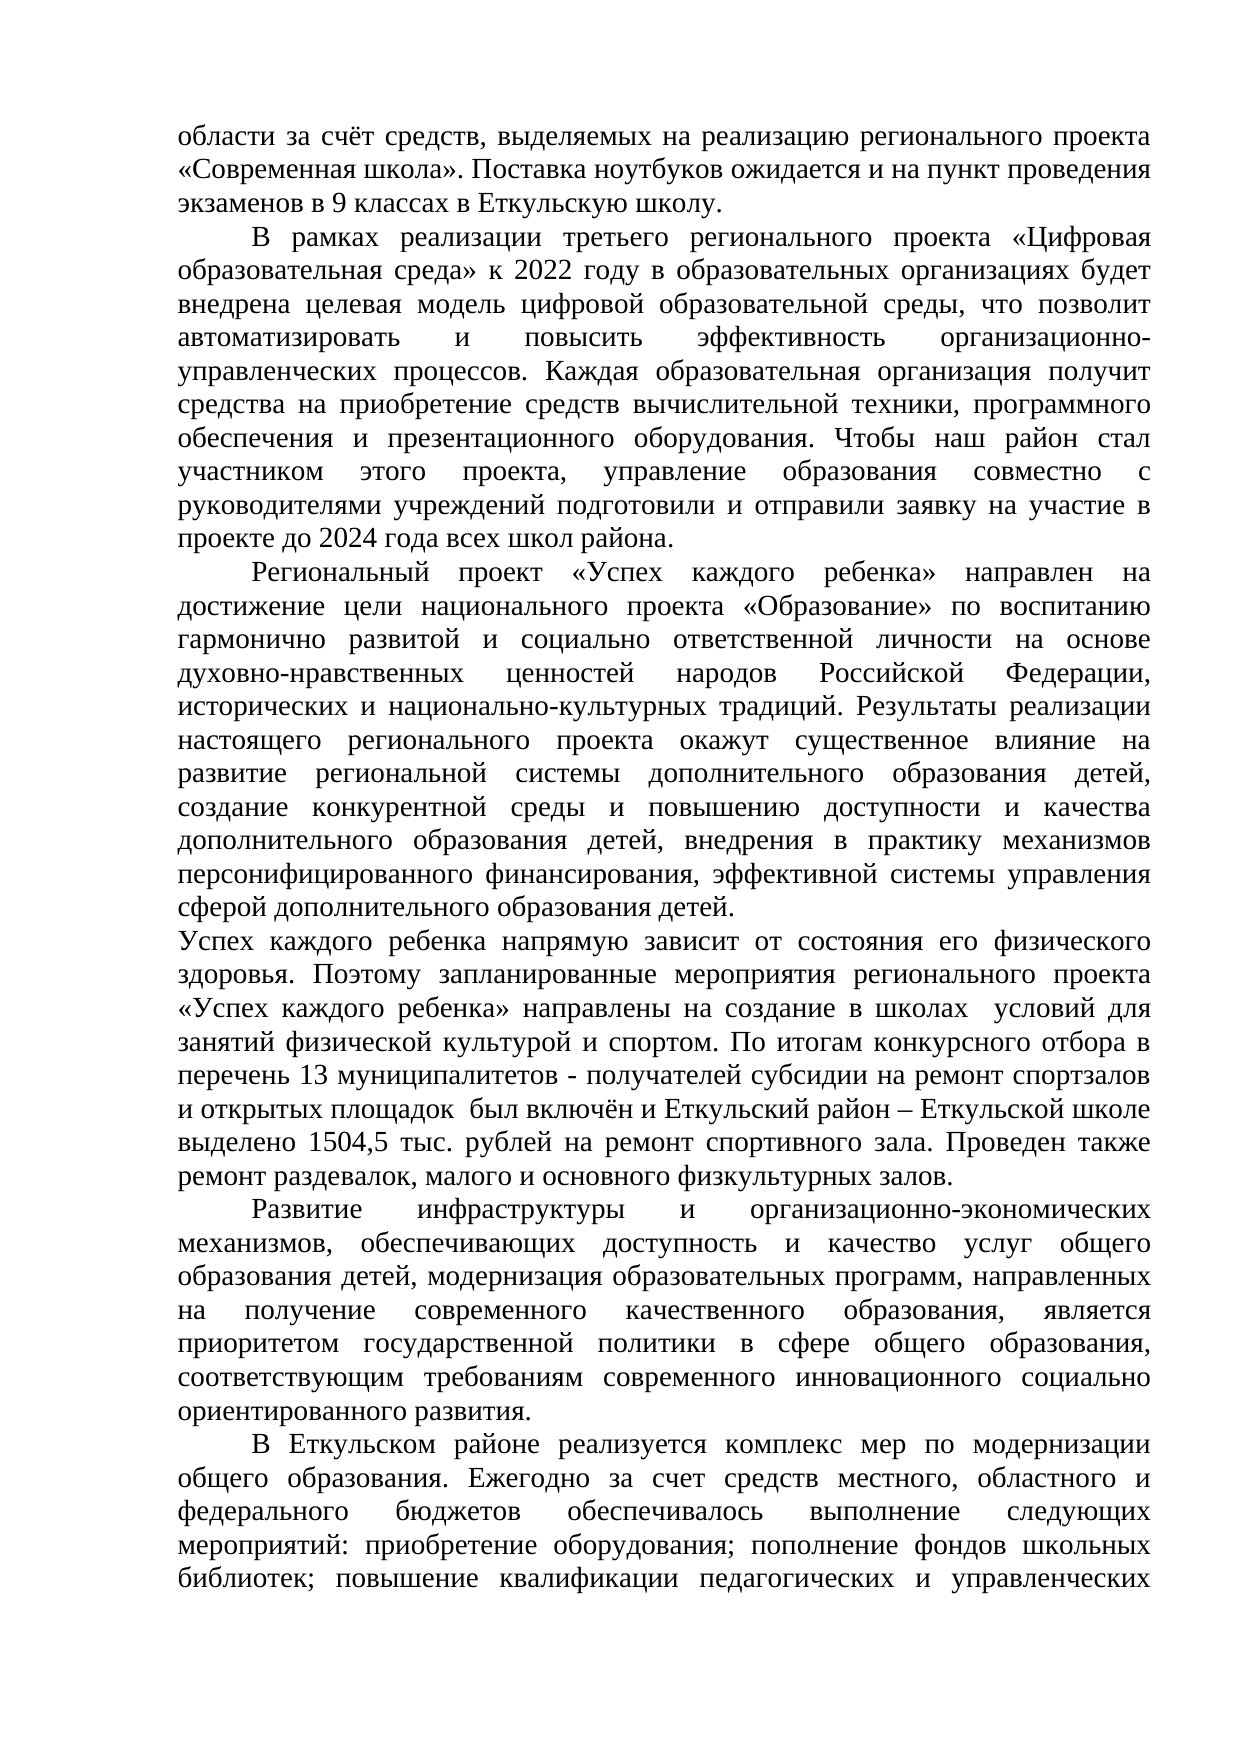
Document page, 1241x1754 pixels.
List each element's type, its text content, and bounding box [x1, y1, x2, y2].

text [177, 1426, 1152, 1594]
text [177, 118, 1152, 219]
text Региональный проект «Успех каждого ребенка» направлен на достижение цели национального проекта «Образование» по воспитанию гармонично развитой и социально ответственной личности на основе духовно-нравственных ценностей народов Российской Федерации, исторических и национально-культурных традиций. Результаты реализации настоящего регионального проекта окажут существенное влияние на развитие региональной системы дополнительного образования детей, создание конкурентной среды и повышению доступности и качества дополнительного образования детей, внедрения в практику механизмов персонифицированного финансирования, эффективной системы управления сферой дополнительного образования детей. [177, 554, 1152, 923]
text Успех каждого ребенка напрямую зависит от состояния его физического здоровья. Поэтому запланированные мероприятия регионального проекта «Успех каждого ребенка» направлены на создание в школах условий для занятий физической культурой и спортом. По итогам конкурсного отбора в перечень 13 муниципалитетов - получателей субсидии на ремонт спортзалов и открытых площадок был включён и Еткульский район – Еткульской школе выделено 1504,5 тыс. рублей на ремонт спортивного зала. Проведен также ремонт раздевалок, малого и основного физкультурных залов. [177, 923, 1152, 1191]
text Развитие инфраструктуры и организационно-экономических механизмов, обеспечивающих доступность и качество услуг общего образования детей, модернизация образовательных программ, направленных на получение современного качественного образования, является приоритетом государственной политики в сфере общего образования, соответствующим требованиям современного инновационного социально ориентированного развития. [177, 1191, 1152, 1426]
text В рамках реализации третьего регионального проекта «Цифровая образовательная среда» к 2022 году в образовательных организациях будет внедрена целевая модель цифровой образовательной среды, что позволит автоматизировать и повысить эффективность организационно-управленческих процессов. Каждая образовательная организация получит средства на приобретение средств вычислительной техники, программного обеспечения и презентационного оборудования. Чтобы наш район стал участником этого проекта, управление образования совместно с руководителями учреждений подготовили и отправили заявку на участие в проекте до 2024 года всех школ района. [177, 219, 1152, 554]
